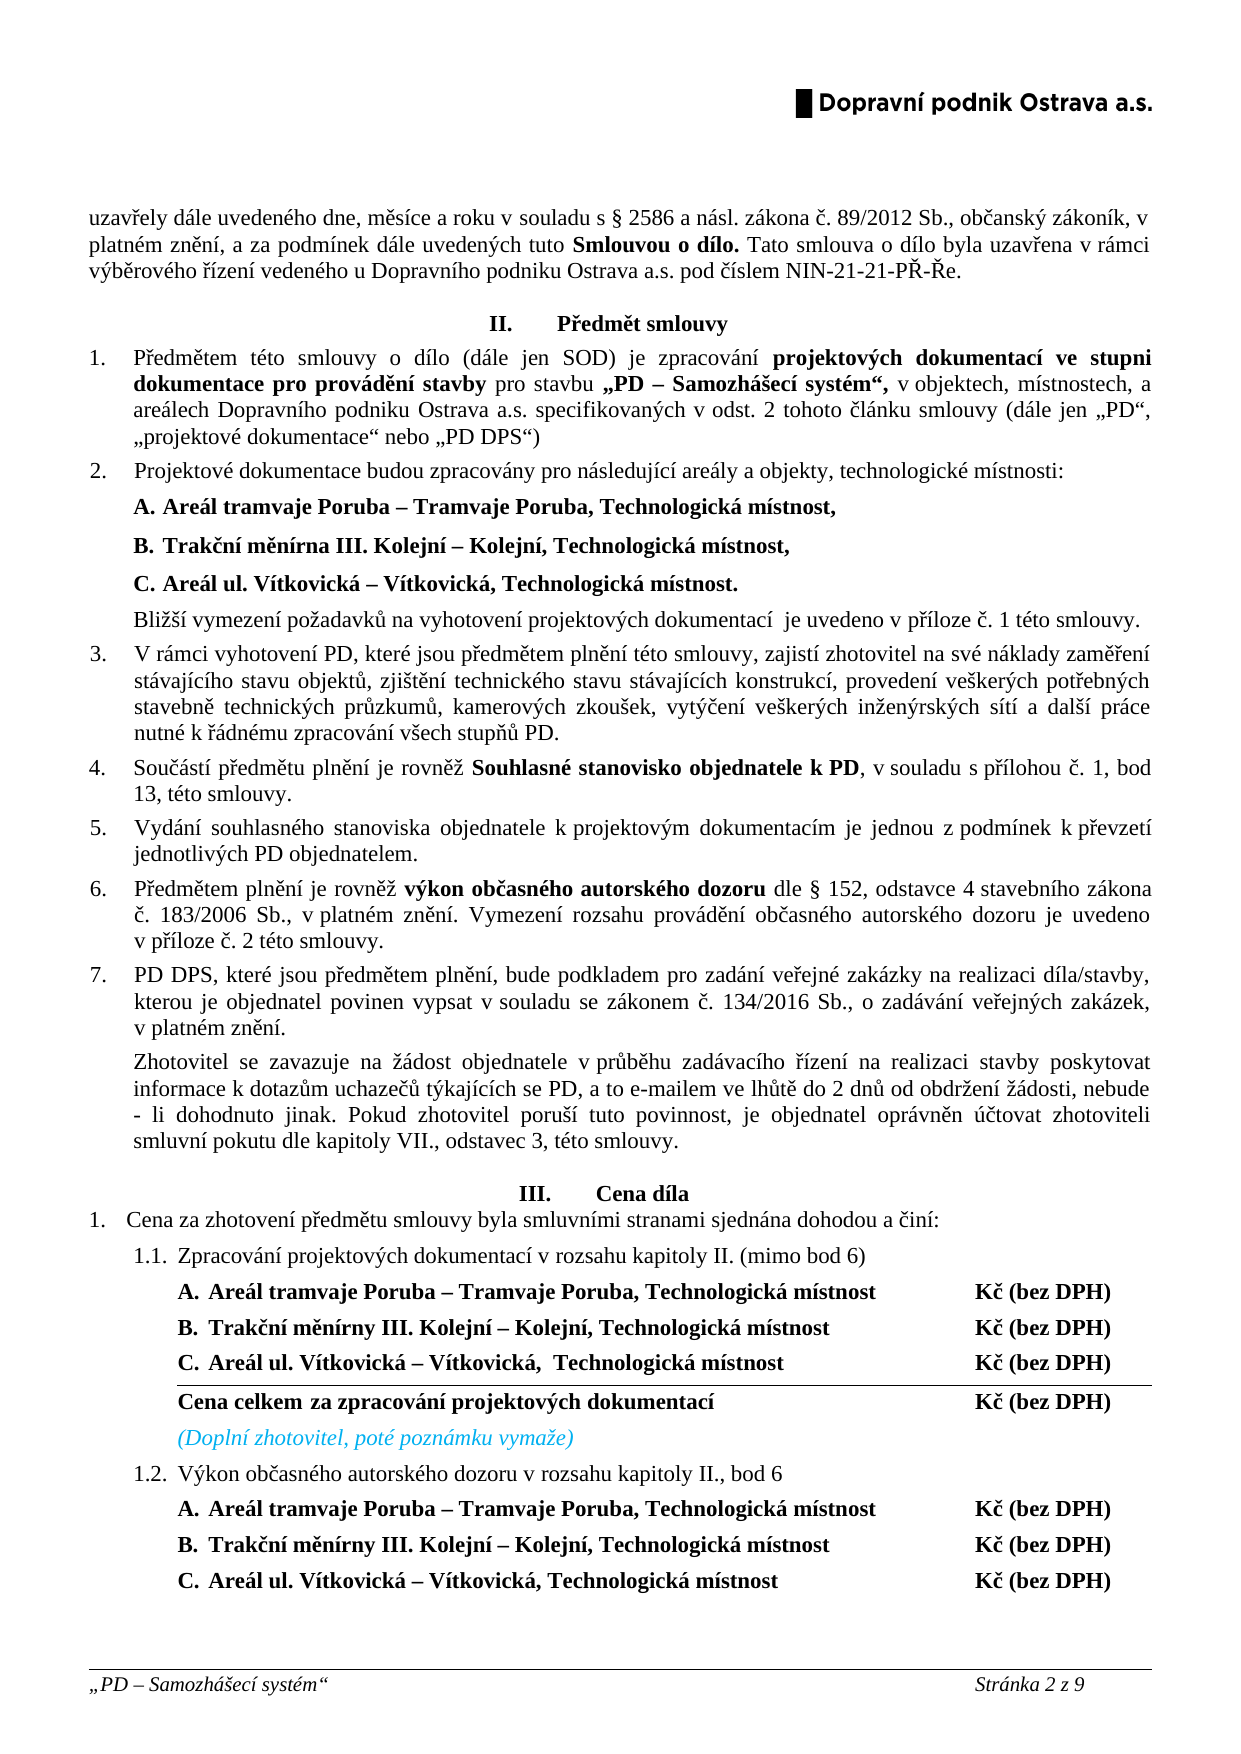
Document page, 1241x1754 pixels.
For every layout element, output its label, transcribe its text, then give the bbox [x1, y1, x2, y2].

list Cena díla [89, 1180, 1152, 1207]
text Bližší vymezení požadavků na vyhotovení projektových dokumentací je uvedeno v příloze č. 1 této smlouvy. [133, 606, 1152, 633]
list PD DPS, které jsou předmětem plnění, bude podkladem pro zadání veřejné zakázky na realizaci díla/stavby, kterou je objednatel povinen vypsat v souladu se zákonem č. 134/2016 Sb., o zadávání veřejných zakázek, v platném znění. [89, 962, 1152, 1041]
list Trakční měnírny III. Kolejní – Kolejní, Technologická místnost Kč (bez DPH) [177, 1531, 1152, 1558]
list Areál tramvaje Poruba – Tramvaje Poruba, Technologická místnost Kč (bez DPH) [177, 1278, 1152, 1304]
subtitle Cena za zhotovení předmětu smlouvy byla smluvními stranami sjednána dohodou a činí: [89, 1207, 1152, 1233]
list Trakční měnírny III. Kolejní – Kolejní, Technologická místnost Kč (bez DPH) [177, 1314, 1152, 1340]
list Areál ul. Vítkovická – Vítkovická, Technologická místnost Kč (bez DPH) [177, 1349, 1152, 1376]
list V rámci vyhotovení PD, které jsou předmětem plnění této smlouvy, zajistí zhotovitel na své náklady zaměření stávajícího stavu objektů, zjištění technického stavu stávajících konstrukcí, provedení veškerých potřebných stavebně technických průzkumů, kamerových zkoušek, vytýčení veškerých inženýrských sítí a další práce nutné k řádnému zpracování všech stupňů PD. [89, 640, 1152, 746]
list Projektové dokumentace budou zpracovány pro následující areály a objekty, technologické místnosti: [89, 457, 1152, 483]
list Předmět smlouvy [89, 310, 1152, 336]
list Areál ul. Vítkovická – Vítkovická, Technologická místnost Kč (bez DPH) [177, 1567, 1152, 1593]
list Areál ul. Vítkovická – Vítkovická, Technologická místnost. [133, 571, 1152, 597]
list Předmětem plnění je rovněž výkon občasného autorského dozoru dle § 152, odstavce 4 stavebního zákona č. 183/2006 Sb., v platném znění. Vymezení rozsahu provádění občasného autorského dozoru je uvedeno v příloze č. 2 této smlouvy. [89, 875, 1152, 954]
text uzavřely dále uvedeného dne, měsíce a roku v souladu s § 2586 a násl. zákona č. 89/2012 Sb., občanský zákoník, v platném znění, a za podmínek dále uvedených tuto Smlouvou o dílo. Tato smlouva o dílo byla uzavřena v rámci výběrového řízení vedeného u Dopravního podniku Ostrava a.s. pod číslem NIN-21-21-PŘ-Ře. [89, 204, 1149, 283]
list Areál tramvaje Poruba – Tramvaje Poruba, Technologická místnost, [133, 493, 1152, 519]
picture [795, 89, 1152, 118]
list Výkon občasného autorského dozoru v rozsahu kapitoly II., bod 6 [133, 1460, 1152, 1486]
list Zpracování projektových dokumentací v rozsahu kapitoly II. (mimo bod 6) [133, 1242, 1152, 1269]
text (Doplní zhotovitel, poté poznámku vymaže) [177, 1421, 1152, 1450]
list Areál tramvaje Poruba – Tramvaje Poruba, Technologická místnost Kč (bez DPH) [177, 1496, 1152, 1522]
list Předmětem této smlouvy o dílo (dále jen SOD) je zpracování projektových dokumentací ve stupni dokumentace pro provádění stavby pro stavbu „PD – Samozhášecí systém“, v objektech, místnostech, a areálech Dopravního podniku Ostrava a.s. specifikovaných v odst. 2 tohoto článku smlouvy (dále jen „PD“, „projektové dokumentace“ nebo „PD DPS“) [89, 344, 1152, 449]
list Trakční měnírna III. Kolejní – Kolejní, Technologická místnost, [133, 532, 1152, 558]
text Cena celkem za zpracování projektových dokumentací Kč (bez DPH) [177, 1386, 1152, 1415]
list Vydání souhlasného stanoviska objednatele k projektovým dokumentacím je jednou z podmínek k převzetí jednotlivých PD objednatelem. [89, 814, 1152, 867]
list Součástí předmětu plnění je rovněž Souhlasné stanovisko objednatele k PD, v souladu s přílohou č. 1, bod 13, této smlouvy. [89, 754, 1152, 806]
text Zhotovitel se zavazuje na žádost objednatele v průběhu zadávacího řízení na realizaci stavby poskytovat informace k dotazům uchazečů týkajících se PD, a to e-mailem ve lhůtě do 2 dnů od obdržení žádosti, nebude - li dohodnuto jinak. Pokud zhotovitel poruší tuto povinnost, je objednatel oprávněn účtovat zhotoviteli smluvní pokutu dle kapitoly VII., odstavec 3, této smlouvy. [133, 1048, 1152, 1154]
